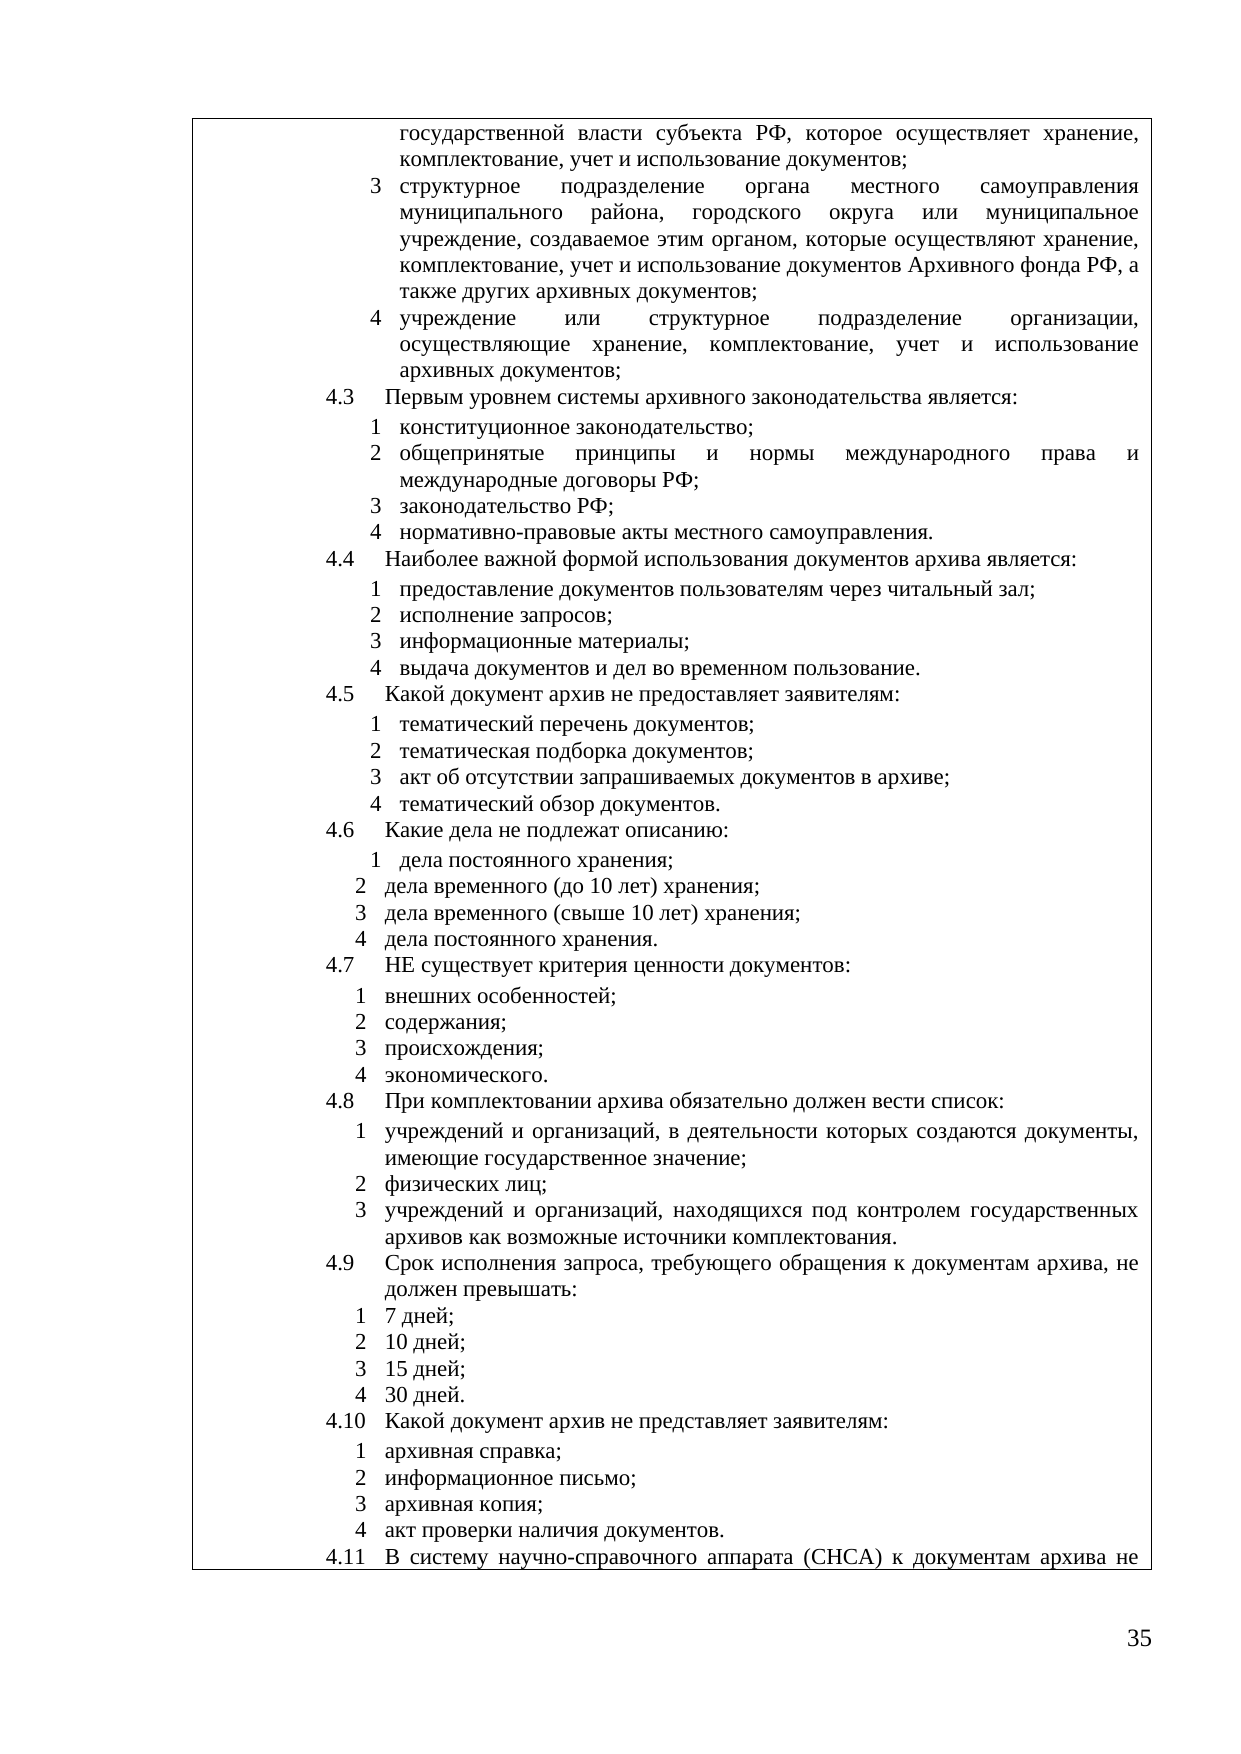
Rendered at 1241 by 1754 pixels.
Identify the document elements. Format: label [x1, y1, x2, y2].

table_cell [193, 119, 1151, 1569]
